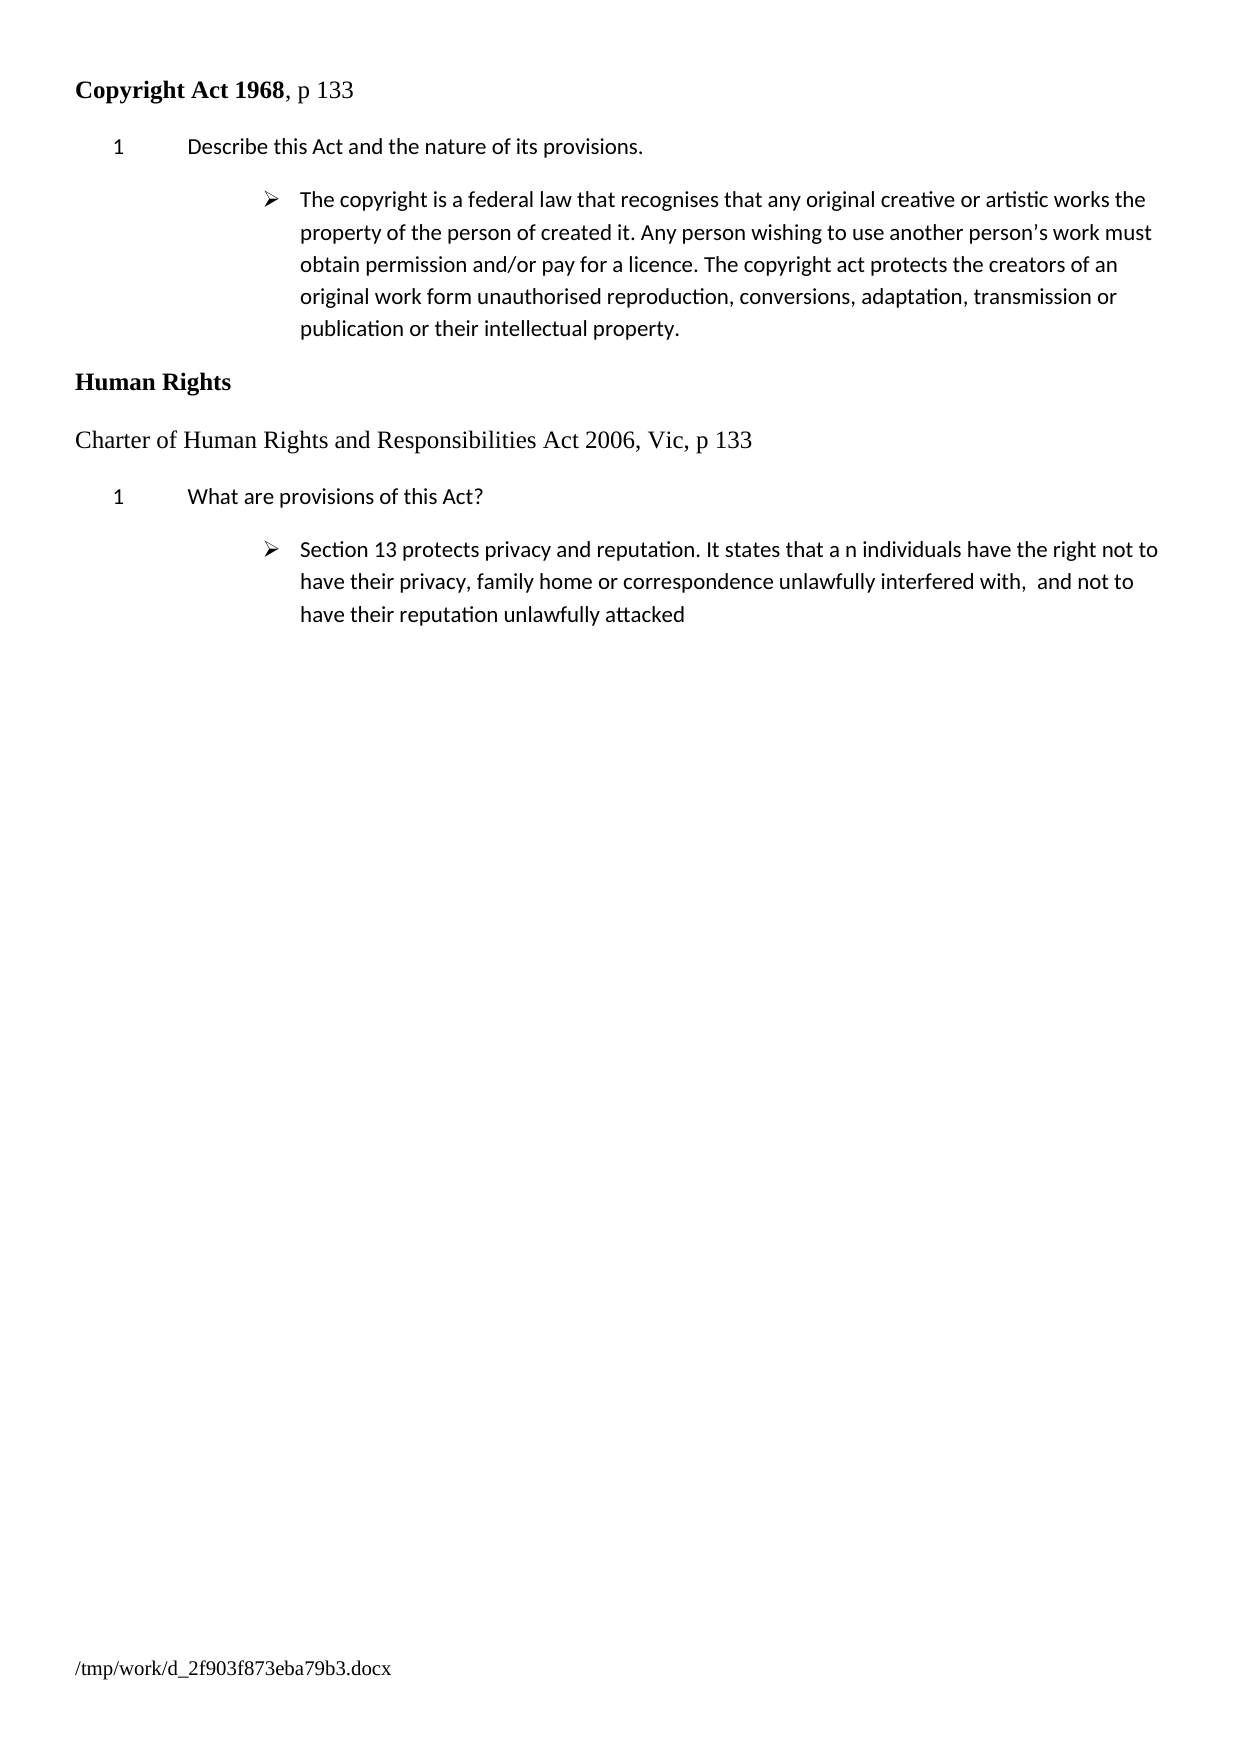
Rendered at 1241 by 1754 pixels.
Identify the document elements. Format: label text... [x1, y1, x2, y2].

list Describe this Act and the nature of its provisions. [112, 132, 1165, 161]
list What are provisions of this Act? [112, 482, 1165, 510]
text Human Rights [75, 367, 1165, 396]
list Section 13 protects privacy and reputation. It states that a n individuals have the right not to have their privacy, family home or correspondence unlawfully interfered with, and not to have their reputation unlawfully attacked [262, 535, 1165, 628]
text Charter of Human Rights and Responsibilities Act 2006, Vic, p 133 [75, 425, 1165, 453]
list The copyright is a federal law that recognises that any original creative or artistic works the property of the person of created it. Any person wishing to use another person’s work must obtain permission and/or pay for a licence. The copyright act protects the creators of an original work form unauthorised reproduction, conversions, adaptation, transmission or publication or their intellectual property. [262, 186, 1165, 342]
text Copyright Act 1968, p 133 [75, 75, 1165, 104]
